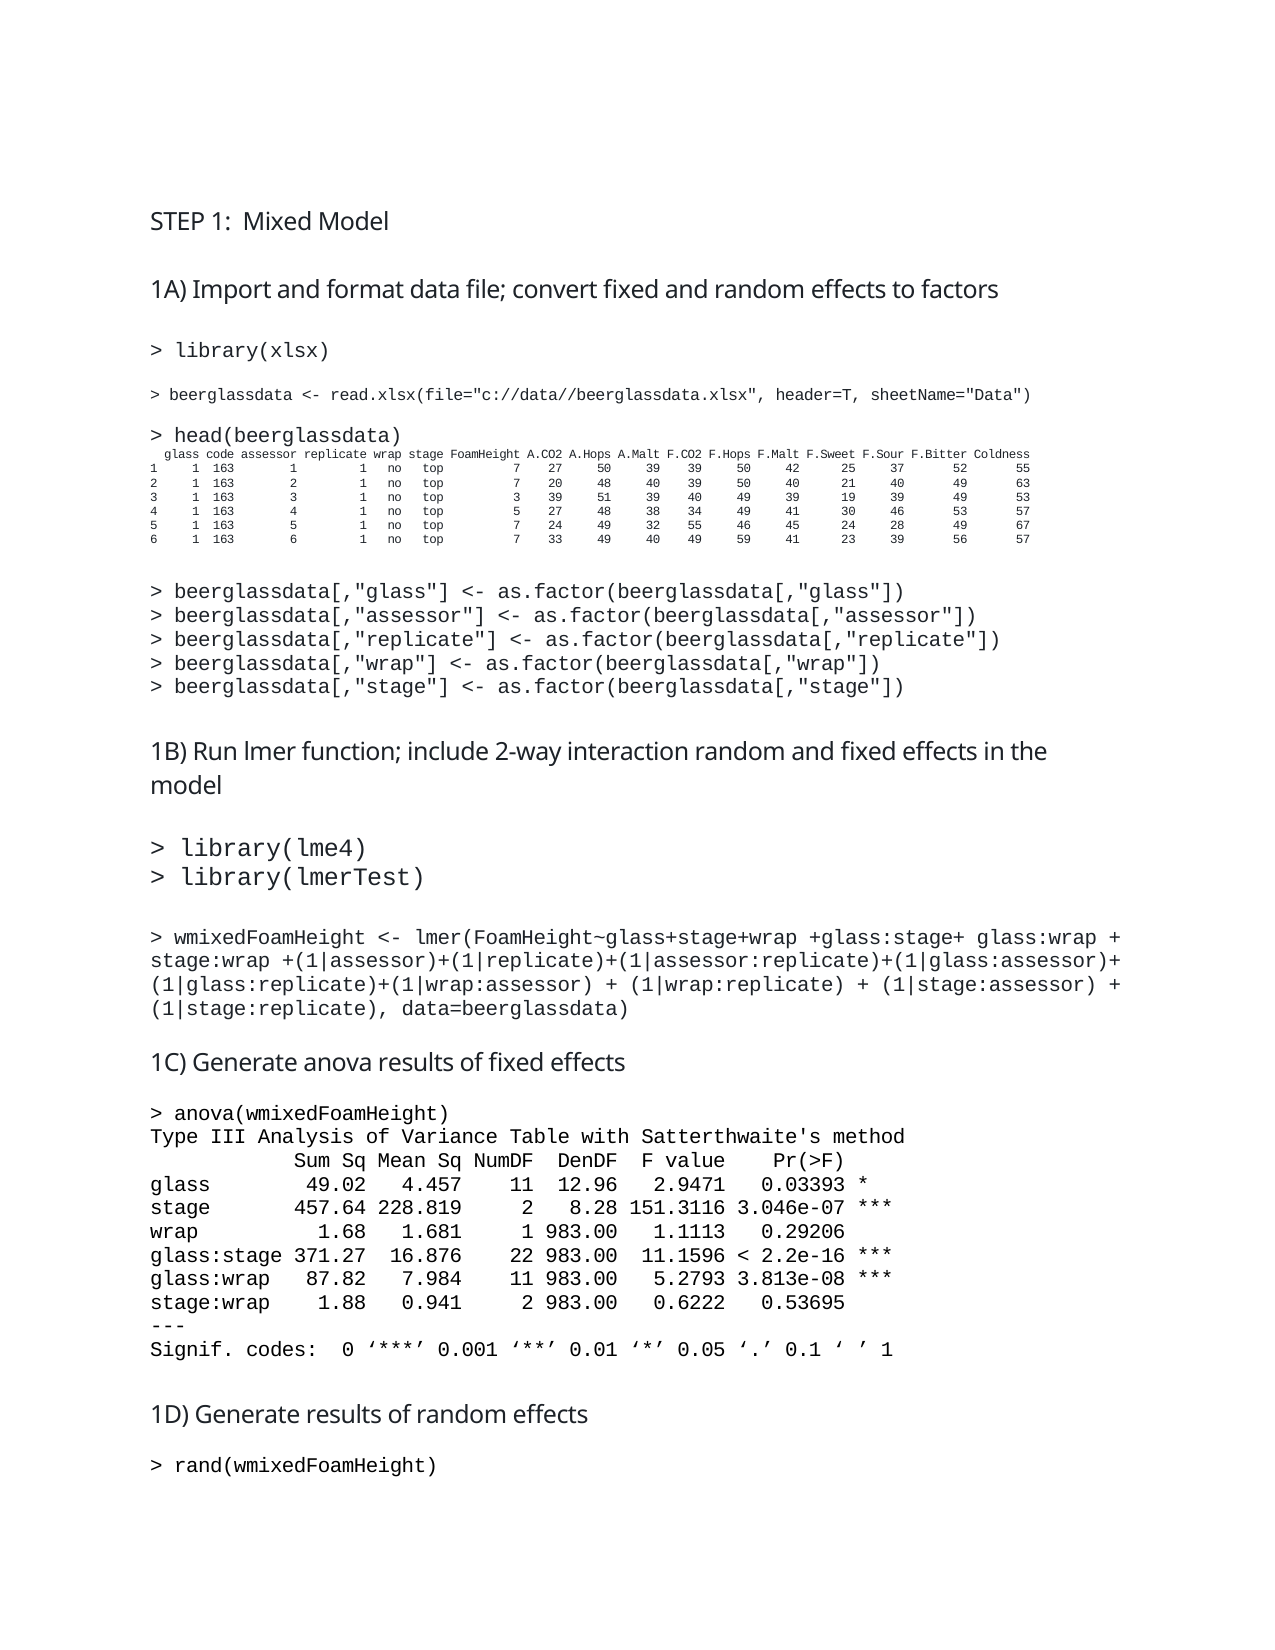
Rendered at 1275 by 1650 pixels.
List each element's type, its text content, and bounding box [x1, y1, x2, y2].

text 1D) Generate results of random effects [150, 1397, 1125, 1431]
text 4 1 163 4 1 no top 5 27 48 38 34 49 41 30 46 53 57 [150, 505, 1125, 519]
text Signif. codes: 0 ‘***’ 0.001 ‘**’ 0.01 ‘*’ 0.05 ‘.’ 0.1 ‘ ’ 1 [150, 1339, 1125, 1363]
text > anova(wmixedFoamHeight) [150, 1103, 1125, 1126]
text wrap 1.68 1.681 1 983.00 1.1113 0.29206 [150, 1221, 1125, 1244]
text Sum Sq Mean Sq NumDF DenDF F value Pr(>F) [150, 1150, 1125, 1174]
text > beerglassdata[,"glass"] <- as.factor(beerglassdata[,"glass"]) [150, 582, 1125, 605]
text > beerglassdata[,"assessor"] <- as.factor(beerglassdata[,"assessor"]) [150, 605, 1125, 629]
text > library(lmerTest) [150, 864, 1125, 893]
text 1B) Run lmer function; include 2-way interaction random and fixed effects in the model [150, 734, 1125, 802]
text stage:wrap +(1|assessor)+(1|replicate)+(1|assessor:replicate)+(1|glass:assessor)+ [150, 950, 1125, 974]
text (1|stage:replicate), data=beerglassdata) [150, 998, 1125, 1021]
text glass:stage 371.27 16.876 22 983.00 11.1596 < 2.2e-16 *** [150, 1244, 1125, 1268]
text (1|glass:replicate)+(1|wrap:assessor) + (1|wrap:replicate) + (1|stage:assessor) + [150, 974, 1125, 998]
text > head(beerglassdata) [150, 425, 1125, 448]
text STEP 1: Mixed Model [150, 203, 1125, 237]
text 2 1 163 2 1 no top 7 20 48 40 39 50 40 21 40 49 63 [150, 477, 1125, 491]
text glass:wrap 87.82 7.984 11 983.00 5.2793 3.813e-08 *** [150, 1268, 1125, 1292]
text Type III Analysis of Variance Table with Satterthwaite's method [150, 1126, 1125, 1150]
text > beerglassdata <- read.xlsx(file="c://data//beerglassdata.xlsx", header=T, sheetName="Data") [150, 387, 1125, 406]
text > beerglassdata[,"wrap"] <- as.factor(beerglassdata[,"wrap"]) [150, 652, 1125, 676]
text 1 1 163 1 1 no top 7 27 50 39 39 50 42 25 37 52 55 [150, 462, 1125, 477]
text 5 1 163 5 1 no top 7 24 49 32 55 46 45 24 28 49 67 [150, 519, 1125, 533]
text stage:wrap 1.88 0.941 2 983.00 0.6222 0.53695 [150, 1292, 1125, 1316]
text 1A) Import and format data file; convert fixed and random effects to factors [150, 272, 1125, 306]
text > beerglassdata[,"replicate"] <- as.factor(beerglassdata[,"replicate"]) [150, 629, 1125, 652]
text glass code assessor replicate wrap stage FoamHeight A.CO2 A.Hops A.Malt F.CO2 F.Hops F.Malt F.Sweet F.Sour F.Bitter Coldness [150, 448, 1125, 462]
text 1C) Generate anova results of fixed effects [150, 1045, 1125, 1079]
text 6 1 163 6 1 no top 7 33 49 40 49 59 41 23 39 56 57 [150, 533, 1125, 547]
text > library(lme4) [150, 836, 1125, 864]
text glass 49.02 4.457 11 12.96 2.9471 0.03393 * [150, 1174, 1125, 1197]
text stage 457.64 228.819 2 8.28 151.3116 3.046e-07 *** [150, 1197, 1125, 1221]
text --- [150, 1316, 1125, 1339]
text 3 1 163 3 1 no top 3 39 51 39 40 49 39 19 39 49 53 [150, 491, 1125, 505]
text > rand(wmixedFoamHeight) [150, 1454, 1125, 1478]
text > library(xlsx) [150, 340, 1125, 363]
text > wmixedFoamHeight <- lmer(FoamHeight~glass+stage+wrap +glass:stage+ glass:wrap + [150, 927, 1125, 950]
text > beerglassdata[,"stage"] <- as.factor(beerglassdata[,"stage"]) [150, 676, 1125, 700]
